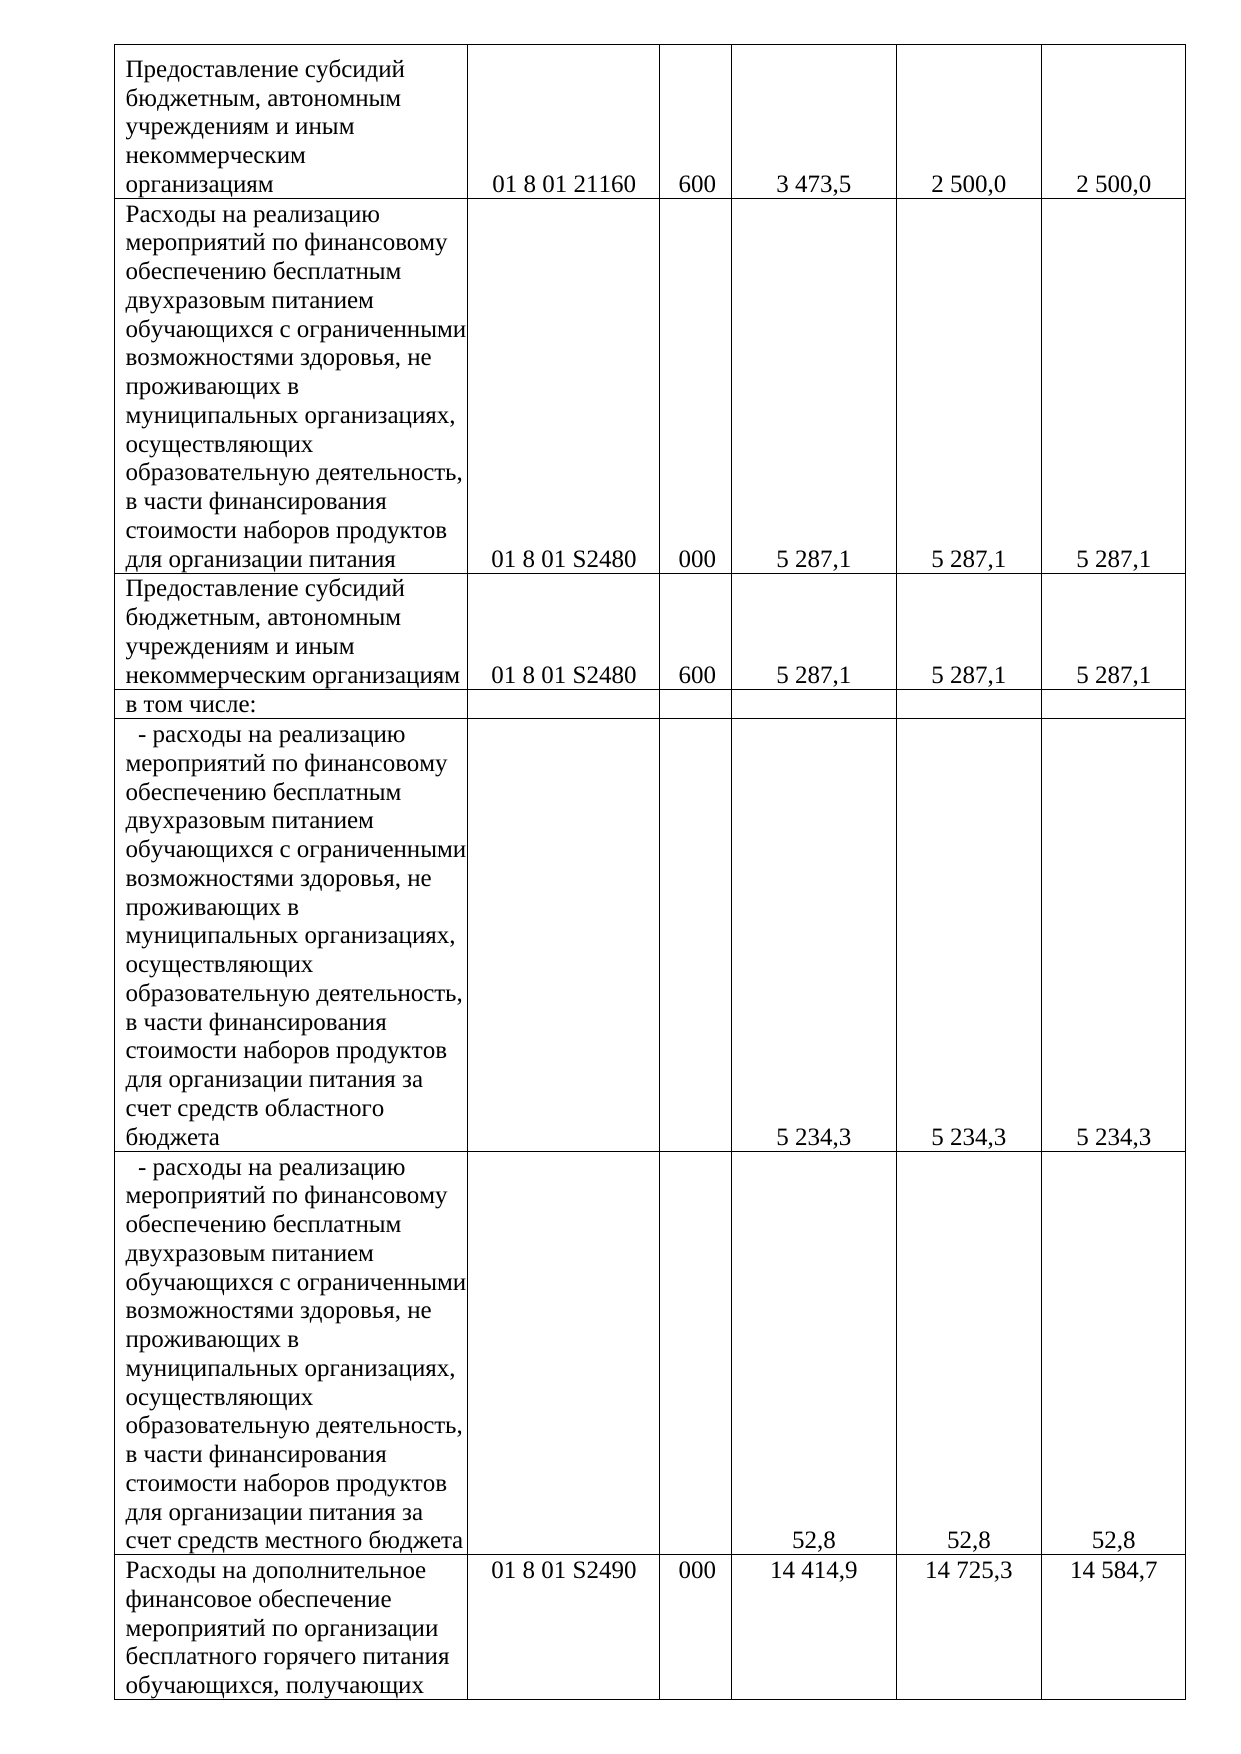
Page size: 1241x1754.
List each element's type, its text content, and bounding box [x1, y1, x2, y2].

table_cell 600 [660, 45, 731, 198]
table_cell 2 500,0 [1042, 45, 1185, 198]
table_cell 000 [660, 1555, 731, 1699]
table_cell 5 287,1 [1042, 574, 1185, 688]
table_cell 52,8 [732, 1152, 896, 1554]
table_cell 14 414,9 [732, 1555, 896, 1699]
table_cell Предоставление субсидий бюджетным, автономным учреждениям и иным некоммерческим организациям [115, 45, 467, 198]
table_cell [468, 719, 659, 1151]
table_cell Расходы на реализацию мероприятий по финансовому обеспечению бесплатным двухразовым питанием обучающихся с ограниченными возможностями здоровья, не проживающих в муниципальных организациях, осуществляющих образовательную деятельность, в части финансирования стоимости наборов продуктов для организации питания [115, 199, 467, 572]
table_cell 01 8 01 S2490 [468, 1555, 659, 1699]
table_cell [115, 1555, 467, 1699]
table_cell 2 500,0 [897, 45, 1041, 198]
table_cell 5 287,1 [897, 199, 1041, 572]
table_cell 52,8 [897, 1152, 1041, 1554]
table_cell [1042, 690, 1185, 718]
table_cell 01 8 01 21160 [468, 45, 659, 198]
table_cell 14 584,7 [1042, 1555, 1185, 1699]
table_cell [897, 690, 1041, 718]
table_cell 5 234,3 [897, 719, 1041, 1151]
table_cell [660, 1152, 731, 1554]
table_cell в том числе: [115, 690, 467, 718]
table_cell [660, 719, 731, 1151]
table_cell 5 287,1 [1042, 199, 1185, 572]
table_cell [468, 690, 659, 718]
table_cell 5 234,3 [732, 719, 896, 1151]
table_cell 52,8 [1042, 1152, 1185, 1554]
table_cell 600 [660, 574, 731, 688]
table_cell Предоставление субсидий бюджетным, автономным учреждениям и иным некоммерческим организациям [115, 574, 467, 688]
table_cell [468, 1152, 659, 1554]
table_cell 5 287,1 [732, 574, 896, 688]
table_cell 01 8 01 S2480 [468, 199, 659, 572]
table_cell 5 287,1 [897, 574, 1041, 688]
table_cell [660, 690, 731, 718]
table_cell 14 725,3 [897, 1555, 1041, 1699]
table_cell 000 [660, 199, 731, 572]
table_cell [732, 690, 896, 718]
table_cell 5 234,3 [1042, 719, 1185, 1151]
table_cell 5 287,1 [732, 199, 896, 572]
table_cell - расходы на реализацию мероприятий по финансовому обеспечению бесплатным двухразовым питанием обучающихся с ограниченными возможностями здоровья, не проживающих в муниципальных организациях, осуществляющих образовательную деятельность, в части финансирования стоимости наборов продуктов для организации питания за счет средств местного бюджета [115, 1152, 467, 1554]
table_cell 3 473,5 [732, 45, 896, 198]
table_cell 01 8 01 S2480 [468, 574, 659, 688]
table_cell - расходы на реализацию мероприятий по финансовому обеспечению бесплатным двухразовым питанием обучающихся с ограниченными возможностями здоровья, не проживающих в муниципальных организациях, осуществляющих образовательную деятельность, в части финансирования стоимости наборов продуктов для организации питания за счет средств областного бюджета [115, 719, 467, 1151]
